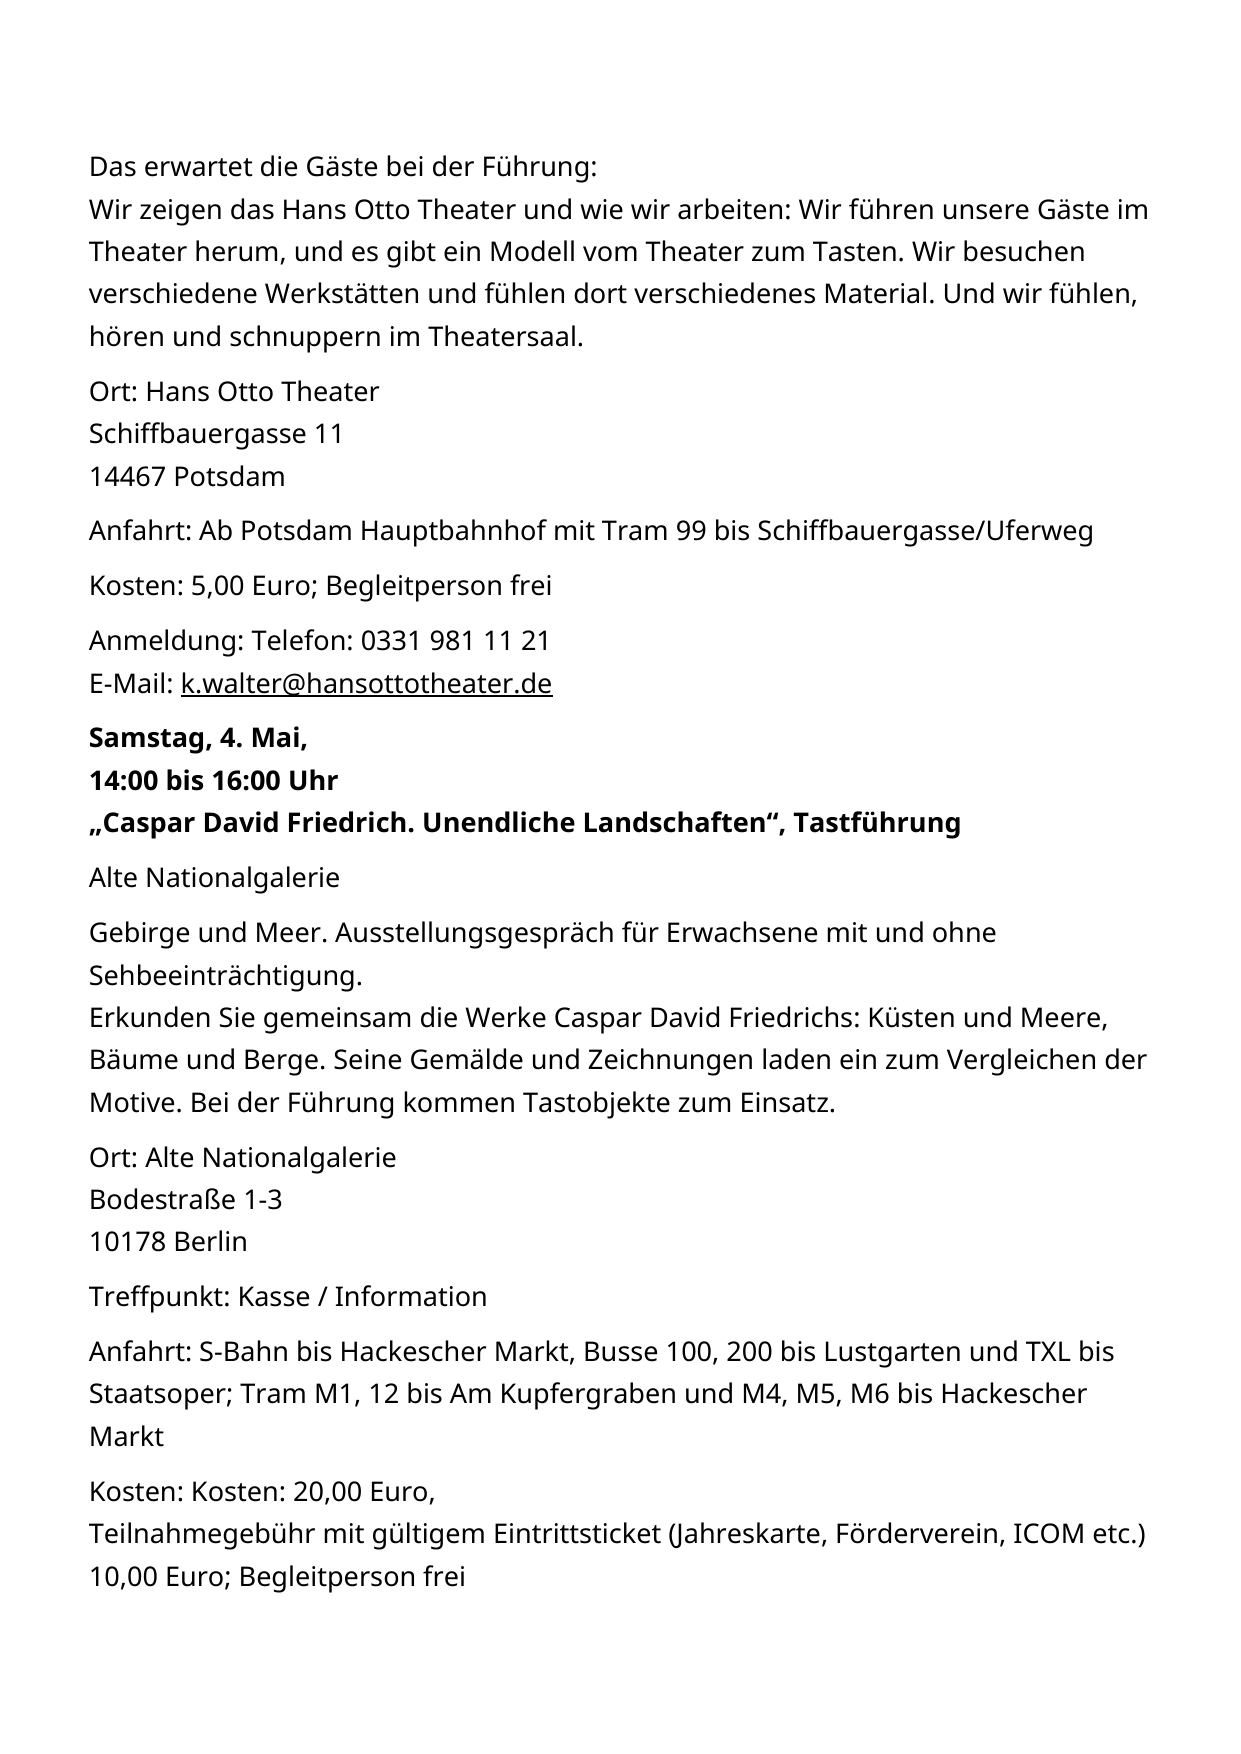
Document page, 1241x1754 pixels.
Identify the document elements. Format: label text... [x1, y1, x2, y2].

text Anfahrt: Ab Potsdam Hauptbahnhof mit Tram 99 bis Schiffbauergasse/Uferweg [89, 512, 1152, 549]
text Alte Nationalgalerie [89, 859, 1152, 896]
text Kosten: Kosten: 20,00 Euro, Teilnahmegebühr mit gültigem Eintrittsticket (Jahreskarte, Förderverein, ICOM etc.) 10,00 Euro; Begleitperson frei [89, 1472, 1152, 1594]
text Ort: Alte Nationalgalerie Bodestraße 1-3 10178 Berlin [89, 1138, 1152, 1260]
text Kosten: 5,00 Euro; Begleitperson frei [89, 567, 1152, 604]
text Anfahrt: S-Bahn bis Hackescher Markt, Busse 100, 200 bis Lustgarten und TXL bis Staatsoper; Tram M1, 12 bis Am Kupfergraben und M4, M5, M6 bis Hackescher Markt [89, 1333, 1152, 1454]
text Das erwartet die Gäste bei der Führung: Wir zeigen das Hans Otto Theater und wie wir arbeiten: Wir führen unsere Gäste im Theater herum, und es gibt ein Modell vom Theater zum Tasten. Wir besuchen verschiedene Werkstätten und fühlen dort verschiedenes Material. Und wir fühlen, hören und schnuppern im Theatersaal. [89, 148, 1152, 354]
text Treffpunkt: Kasse / Information [89, 1278, 1152, 1314]
text Ort: Hans Otto Theater Schiffbauergasse 11 14467 Potsdam [89, 372, 1152, 494]
text Samstag, 4. Mai, 14:00 bis 16:00 Uhr „Caspar David Friedrich. Unendliche Landschaften“, Tastführung [89, 719, 1152, 841]
text Anmeldung: Telefon: 0331 981 11 21 E-Mail: k.walter@hansottotheater.de [89, 622, 1152, 701]
text Gebirge und Meer. Ausstellungsgespräch für Erwachsene mit und ohne Sehbeeinträchtigung. Erkunden Sie gemeinsam die Werke Caspar David Friedrichs: Küsten und Meere, Bäume und Berge. Seine Gemälde und Zeichnungen laden ein zum Vergleichen der Motive. Bei der Führung kommen Tastobjekte zum Einsatz. [89, 913, 1152, 1120]
